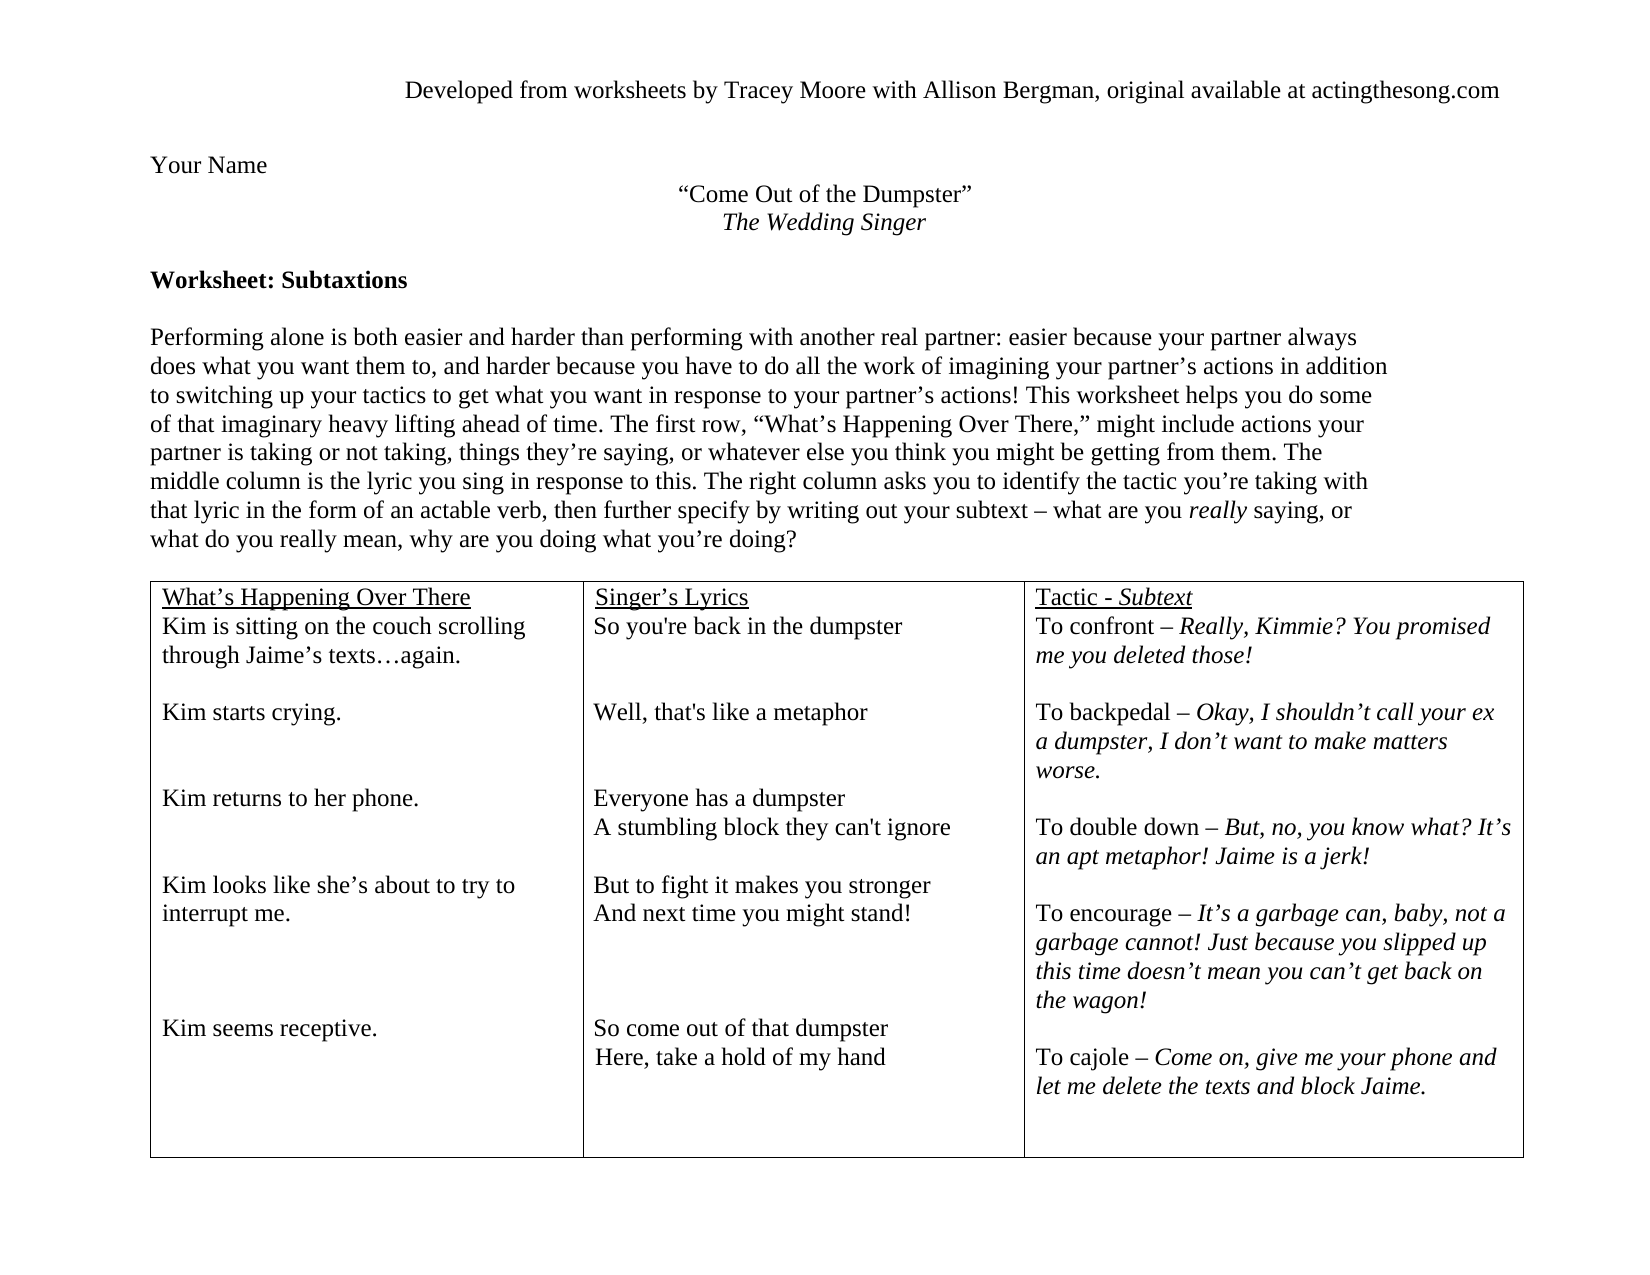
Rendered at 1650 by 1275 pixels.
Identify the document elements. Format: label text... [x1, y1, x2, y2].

table_header Tactic - Subtext To confront – Really, Kimmie? You promised me you deleted those! To backpedal – Okay, I shouldn’t call your ex a dumpster, I don’t want to make matters worse. To double down – But, no, you know what? It’s an apt metaphor! Jaime is a jerk! To encourage – It’s a garbage can, baby, not a garbage cannot! Just because you slipped up this time doesn’t mean you can’t get back on the wagon! To cajole – Come on, give me your phone and let me delete the texts and block Jaime. [1025, 582, 1523, 1157]
text The Wedding Singer [150, 207, 1500, 236]
table_header What’s Happening Over There Kim is sitting on the couch scrolling through Jaime’s texts…again. Kim starts crying. Kim returns to her phone. Kim looks like she’s about to try to interrupt me. Kim seems receptive. [151, 582, 583, 1157]
text Worksheet: Subtaxtions [150, 265, 1500, 294]
table_header Singer’s Lyrics So you're back in the dumpster Well, that's like a metaphor Everyone has a dumpster A stumbling block they can't ignore But to fight it makes you stronger And next time you might stand! So come out of that dumpster Here, take a hold of my hand [584, 582, 1024, 1157]
text Your Name [150, 150, 1500, 179]
text “Come Out of the Dumpster” [150, 179, 1500, 207]
text Performing alone is both easier and harder than performing with another real partner: easier because your partner always does what you want them to, and harder because you have to do all the work of imagining your partner’s actions in addition to switching up your tactics to get what you want in response to your partner’s actions! This worksheet helps you do some of that imaginary heavy lifting ahead of time. The first row, “What’s Happening Over There,” might include actions your partner is taking or not taking, things they’re saying, or whatever else you think you might be getting from them. The middle column is the lyric you sing in response to this. The right column asks you to identify the tactic you’re taking with that lyric in the form of an actable verb, then further specify by writing out your subtext – what are you really saying, or what do you really mean, why are you doing what you’re doing? [150, 322, 1397, 552]
